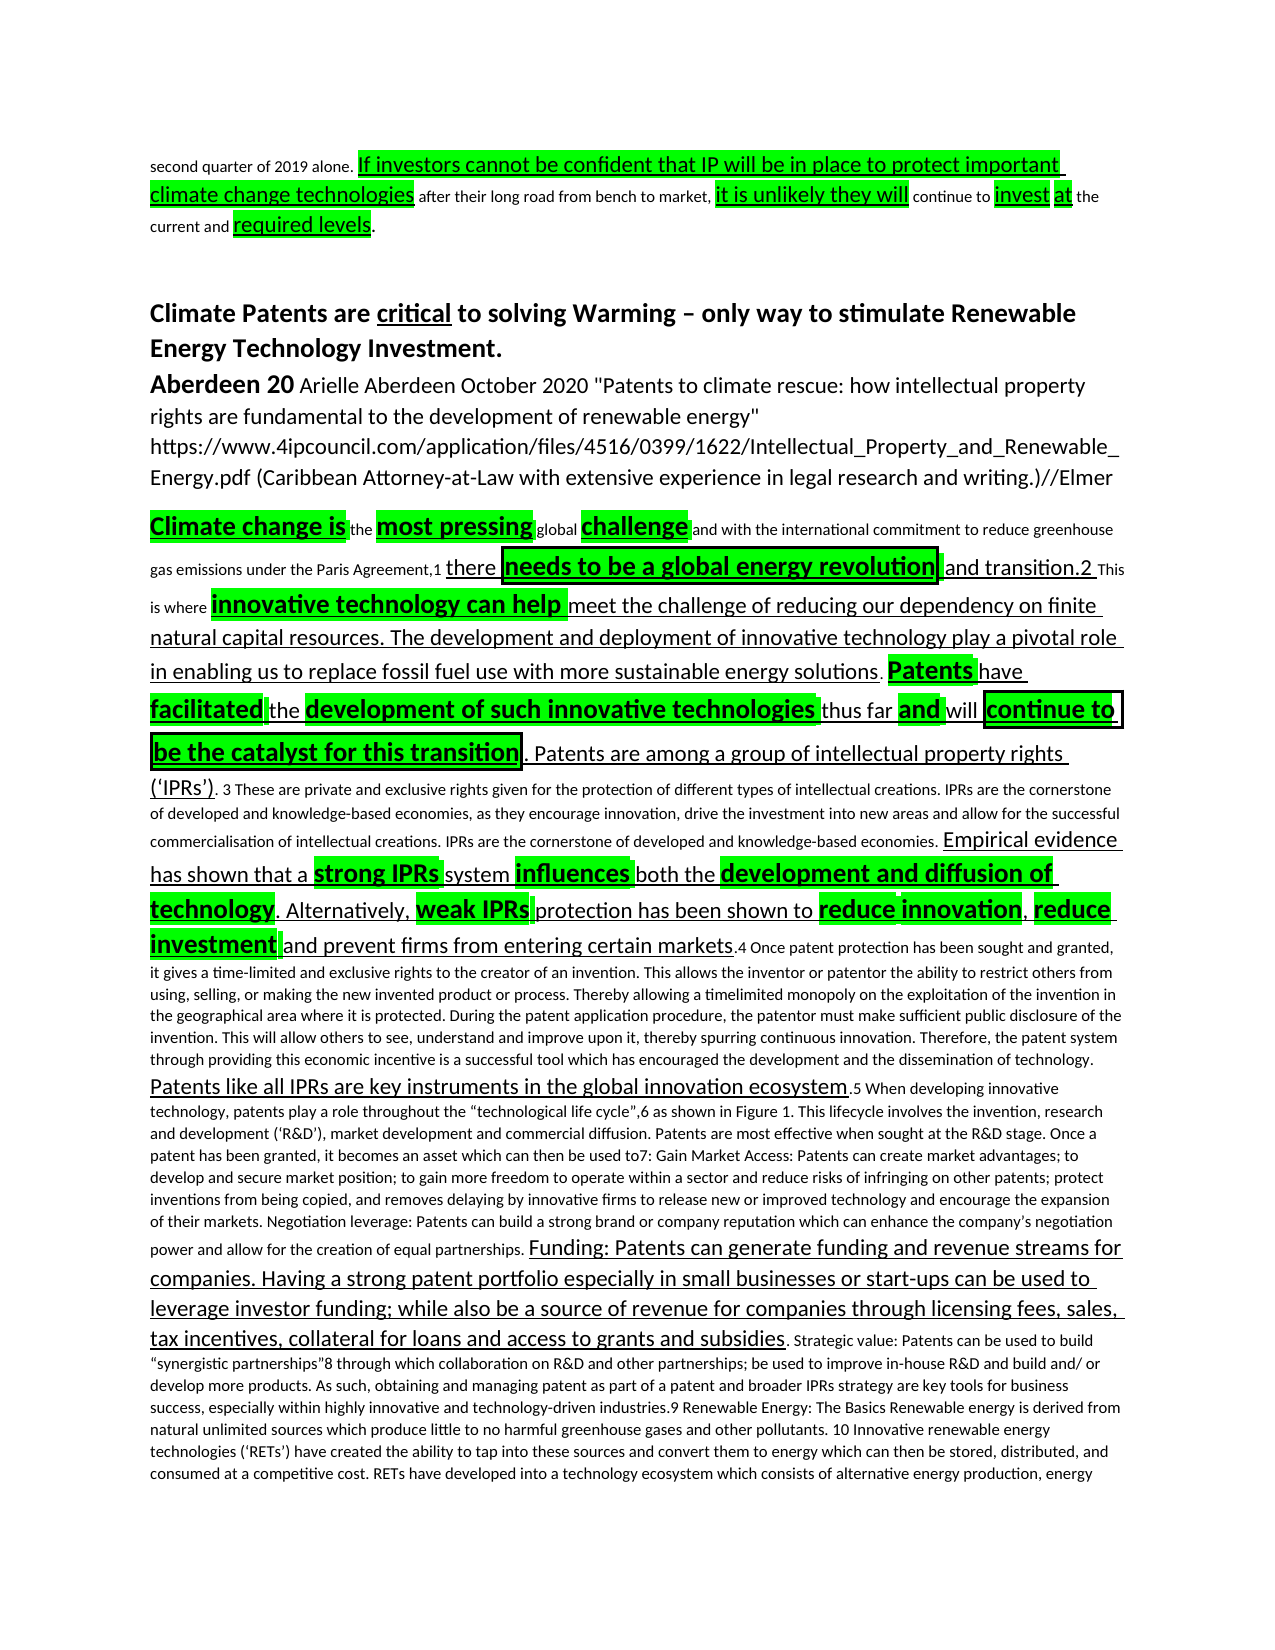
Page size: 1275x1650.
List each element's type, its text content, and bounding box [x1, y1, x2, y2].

subtitle Climate Patents are critical to solving Warming – only way to stimulate Renewable Energy Technology Investment. [150, 296, 1125, 364]
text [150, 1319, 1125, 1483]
text Aberdeen 20 Arielle Aberdeen October 2020 "Patents to climate rescue: how intellectual property rights are fundamental to the development of renewable energy" https://www.4ipcouncil.com/application/files/4516/0399/1622/Intellectual_Property_and_Renewable_Energy.pdf (Caribbean Attorney-at-Law with extensive experience in legal research and writing.)//Elmer [150, 367, 1125, 491]
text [150, 723, 1125, 1318]
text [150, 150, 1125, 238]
